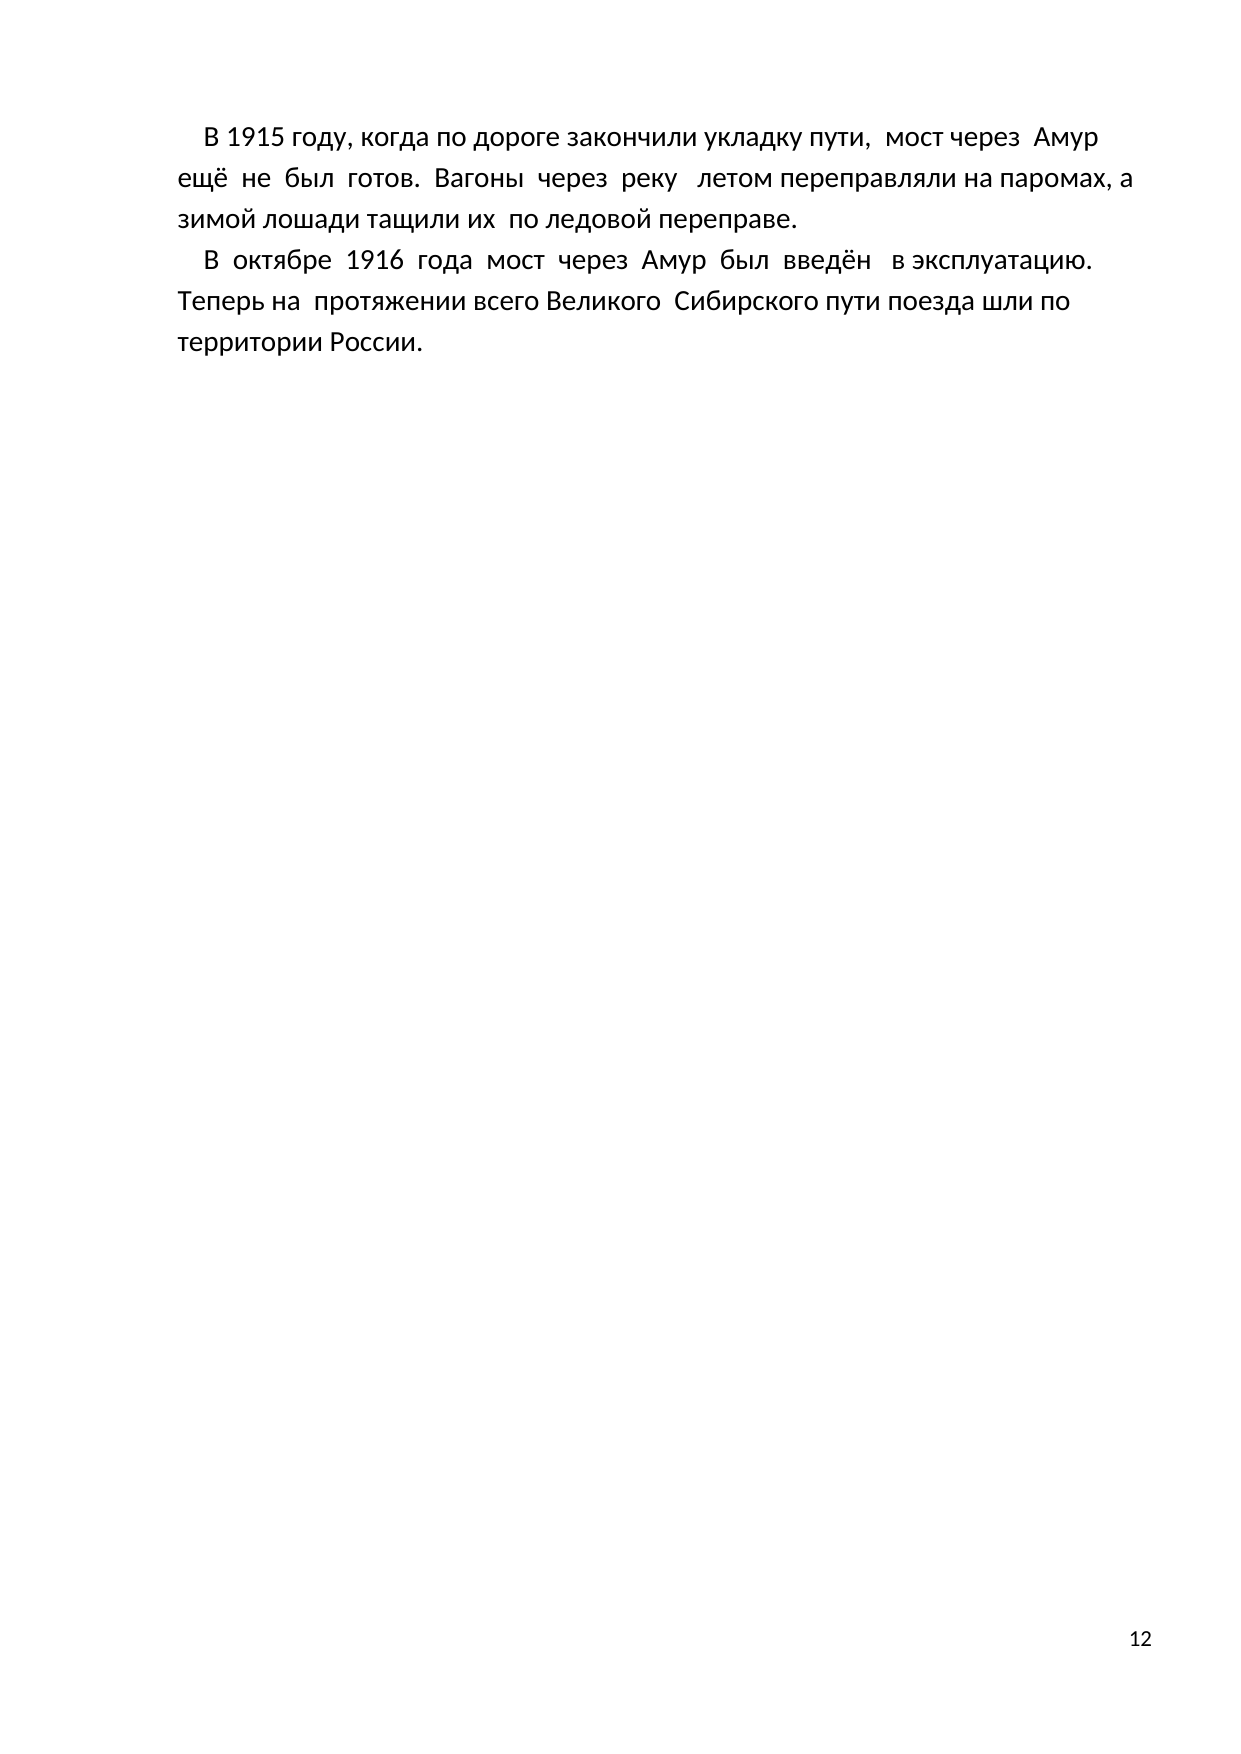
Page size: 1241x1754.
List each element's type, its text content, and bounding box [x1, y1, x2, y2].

text В октябре 1916 года мост через Амур был введён в эксплуатацию. Теперь на протяжении всего Великого Сибирского пути поезда шли по территории России. [177, 241, 1152, 358]
text В 1915 году, когда по дороге закончили укладку пути, мост через Амур ещё не был готов. Вагоны через реку летом переправляли на паромах, а зимой лошади тащили их по ледовой переправе. [177, 118, 1152, 236]
